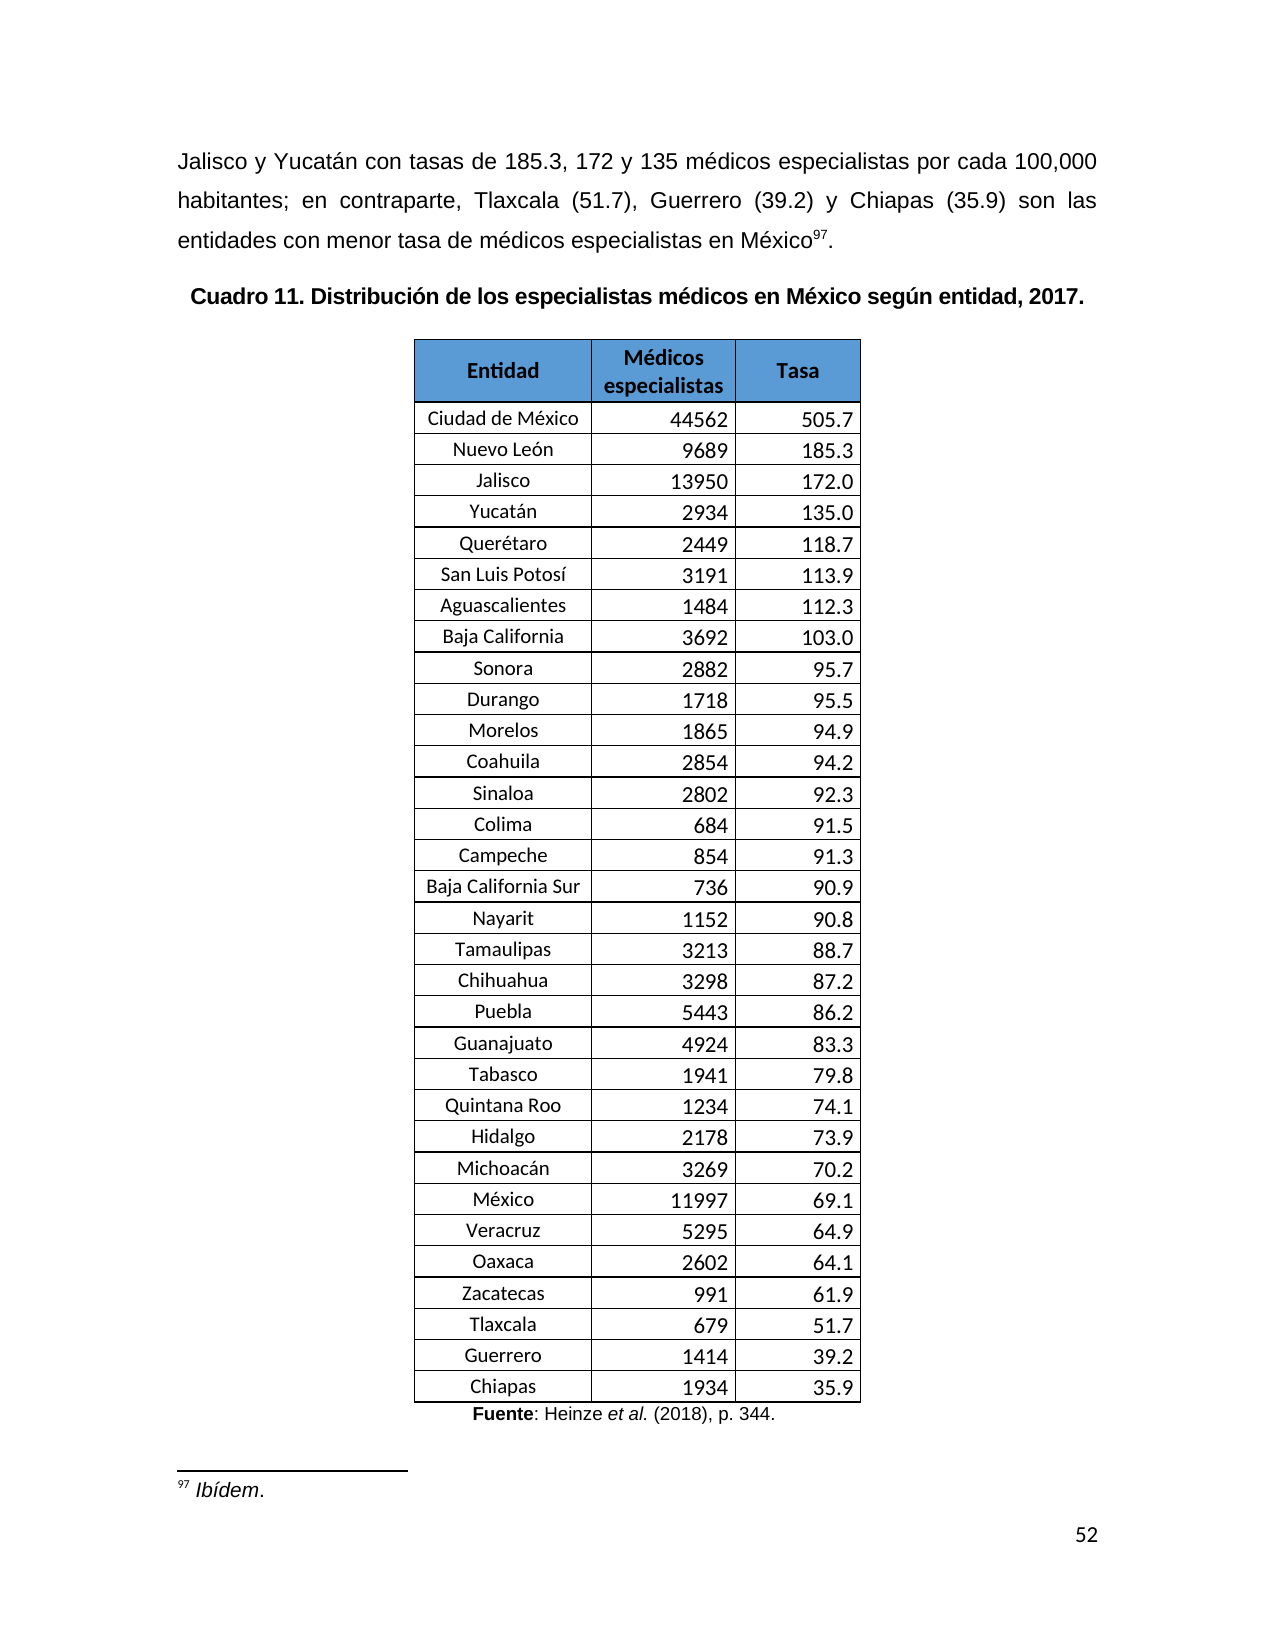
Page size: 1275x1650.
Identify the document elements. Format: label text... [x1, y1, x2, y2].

table_cell Jalisco [415, 465, 591, 495]
table_cell Nayarit [415, 903, 591, 933]
table_cell 1934 [592, 1371, 735, 1401]
table_cell 135.0 [736, 496, 860, 526]
table_cell Guanajuato [415, 1028, 591, 1058]
table_cell 13950 [592, 465, 735, 495]
table_cell Coahuila [415, 746, 591, 776]
table_cell 3298 [592, 965, 735, 995]
table_cell 61.9 [736, 1278, 860, 1308]
table_cell 2934 [592, 496, 735, 526]
table_cell 736 [592, 871, 735, 901]
table_cell 2178 [592, 1121, 735, 1151]
table_cell 1234 [592, 1090, 735, 1120]
table_cell 4924 [592, 1028, 735, 1058]
table_cell 91.3 [736, 840, 860, 870]
table_cell 39.2 [736, 1340, 860, 1370]
table_cell 3692 [592, 621, 735, 651]
table_cell 5443 [592, 996, 735, 1026]
table_cell 103.0 [736, 621, 860, 651]
table_cell 991 [592, 1278, 735, 1308]
table_cell Durango [415, 684, 591, 714]
table_cell 3213 [592, 934, 735, 964]
table_cell Querétaro [415, 528, 591, 558]
table_cell 2802 [592, 778, 735, 808]
table_cell 185.3 [736, 434, 860, 464]
table_cell 9689 [592, 434, 735, 464]
table_cell 44562 [592, 403, 735, 433]
table_cell Sinaloa [415, 778, 591, 808]
table_cell 1941 [592, 1059, 735, 1089]
table_cell Nuevo León [415, 434, 591, 464]
table_cell 64.9 [736, 1215, 860, 1245]
table_cell 94.2 [736, 746, 860, 776]
table_cell 2602 [592, 1246, 735, 1276]
table_cell 2449 [592, 528, 735, 558]
table_cell 64.1 [736, 1246, 860, 1276]
table_cell Ciudad de México [415, 403, 591, 433]
table_header Entidad [415, 340, 591, 401]
table_cell 3191 [592, 559, 735, 589]
table_cell 51.7 [736, 1309, 860, 1339]
table_cell Sonora [415, 653, 591, 683]
table_cell 2882 [592, 653, 735, 683]
table_cell Tabasco [415, 1059, 591, 1089]
table_cell 88.7 [736, 934, 860, 964]
table_cell 5295 [592, 1215, 735, 1245]
table_cell Veracruz [415, 1215, 591, 1245]
table_cell 118.7 [736, 528, 860, 558]
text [177, 148, 1098, 253]
table_cell Morelos [415, 715, 591, 745]
table_cell 1414 [592, 1340, 735, 1370]
table_cell Baja California [415, 621, 591, 651]
table_cell Yucatán [415, 496, 591, 526]
table_cell Chiapas [415, 1371, 591, 1401]
table_cell Michoacán [415, 1153, 591, 1183]
table_cell Puebla [415, 996, 591, 1026]
table_cell 83.3 [736, 1028, 860, 1058]
text Cuadro 11. Distribución de los especialistas médicos en México según entidad, 2017. [177, 283, 1098, 309]
text Fuente: Heinze et al. (2018), p. 344. [398, 1402, 1098, 1424]
table_cell 95.7 [736, 653, 860, 683]
table_cell Zacatecas [415, 1278, 591, 1308]
table_cell 35.9 [736, 1371, 860, 1401]
table_cell 1484 [592, 590, 735, 620]
table_cell Colima [415, 809, 591, 839]
table_cell 69.1 [736, 1184, 860, 1214]
table_cell 1865 [592, 715, 735, 745]
table_cell 90.8 [736, 903, 860, 933]
table_cell 86.2 [736, 996, 860, 1026]
table_cell Aguascalientes [415, 590, 591, 620]
table_cell México [415, 1184, 591, 1214]
table_cell 79.8 [736, 1059, 860, 1089]
table_cell 505.7 [736, 403, 860, 433]
table_cell 684 [592, 809, 735, 839]
table_cell 112.3 [736, 590, 860, 620]
table_cell 11997 [592, 1184, 735, 1214]
table_cell 70.2 [736, 1153, 860, 1183]
table_cell 73.9 [736, 1121, 860, 1151]
table_cell 854 [592, 840, 735, 870]
table_cell 113.9 [736, 559, 860, 589]
table_cell 74.1 [736, 1090, 860, 1120]
table_cell 91.5 [736, 809, 860, 839]
table_cell 679 [592, 1309, 735, 1339]
table_cell 3269 [592, 1153, 735, 1183]
table_cell 172.0 [736, 465, 860, 495]
table_cell Hidalgo [415, 1121, 591, 1151]
table_cell Tlaxcala [415, 1309, 591, 1339]
table_header Tasa [736, 340, 860, 401]
table_cell 87.2 [736, 965, 860, 995]
table_cell Chihuahua [415, 965, 591, 995]
table_cell 92.3 [736, 778, 860, 808]
table_cell 1152 [592, 903, 735, 933]
table_cell Tamaulipas [415, 934, 591, 964]
table_cell Campeche [415, 840, 591, 870]
table_cell San Luis Potosí [415, 559, 591, 589]
table_cell Quintana Roo [415, 1090, 591, 1120]
table_cell 2854 [592, 746, 735, 776]
table_cell Guerrero [415, 1340, 591, 1370]
table_header Médicos especialistas [592, 340, 735, 401]
table_cell 95.5 [736, 684, 860, 714]
table_cell 94.9 [736, 715, 860, 745]
table_cell 1718 [592, 684, 735, 714]
table_cell 90.9 [736, 871, 860, 901]
table_cell Baja California Sur [415, 871, 591, 901]
table_cell Oaxaca [415, 1246, 591, 1276]
